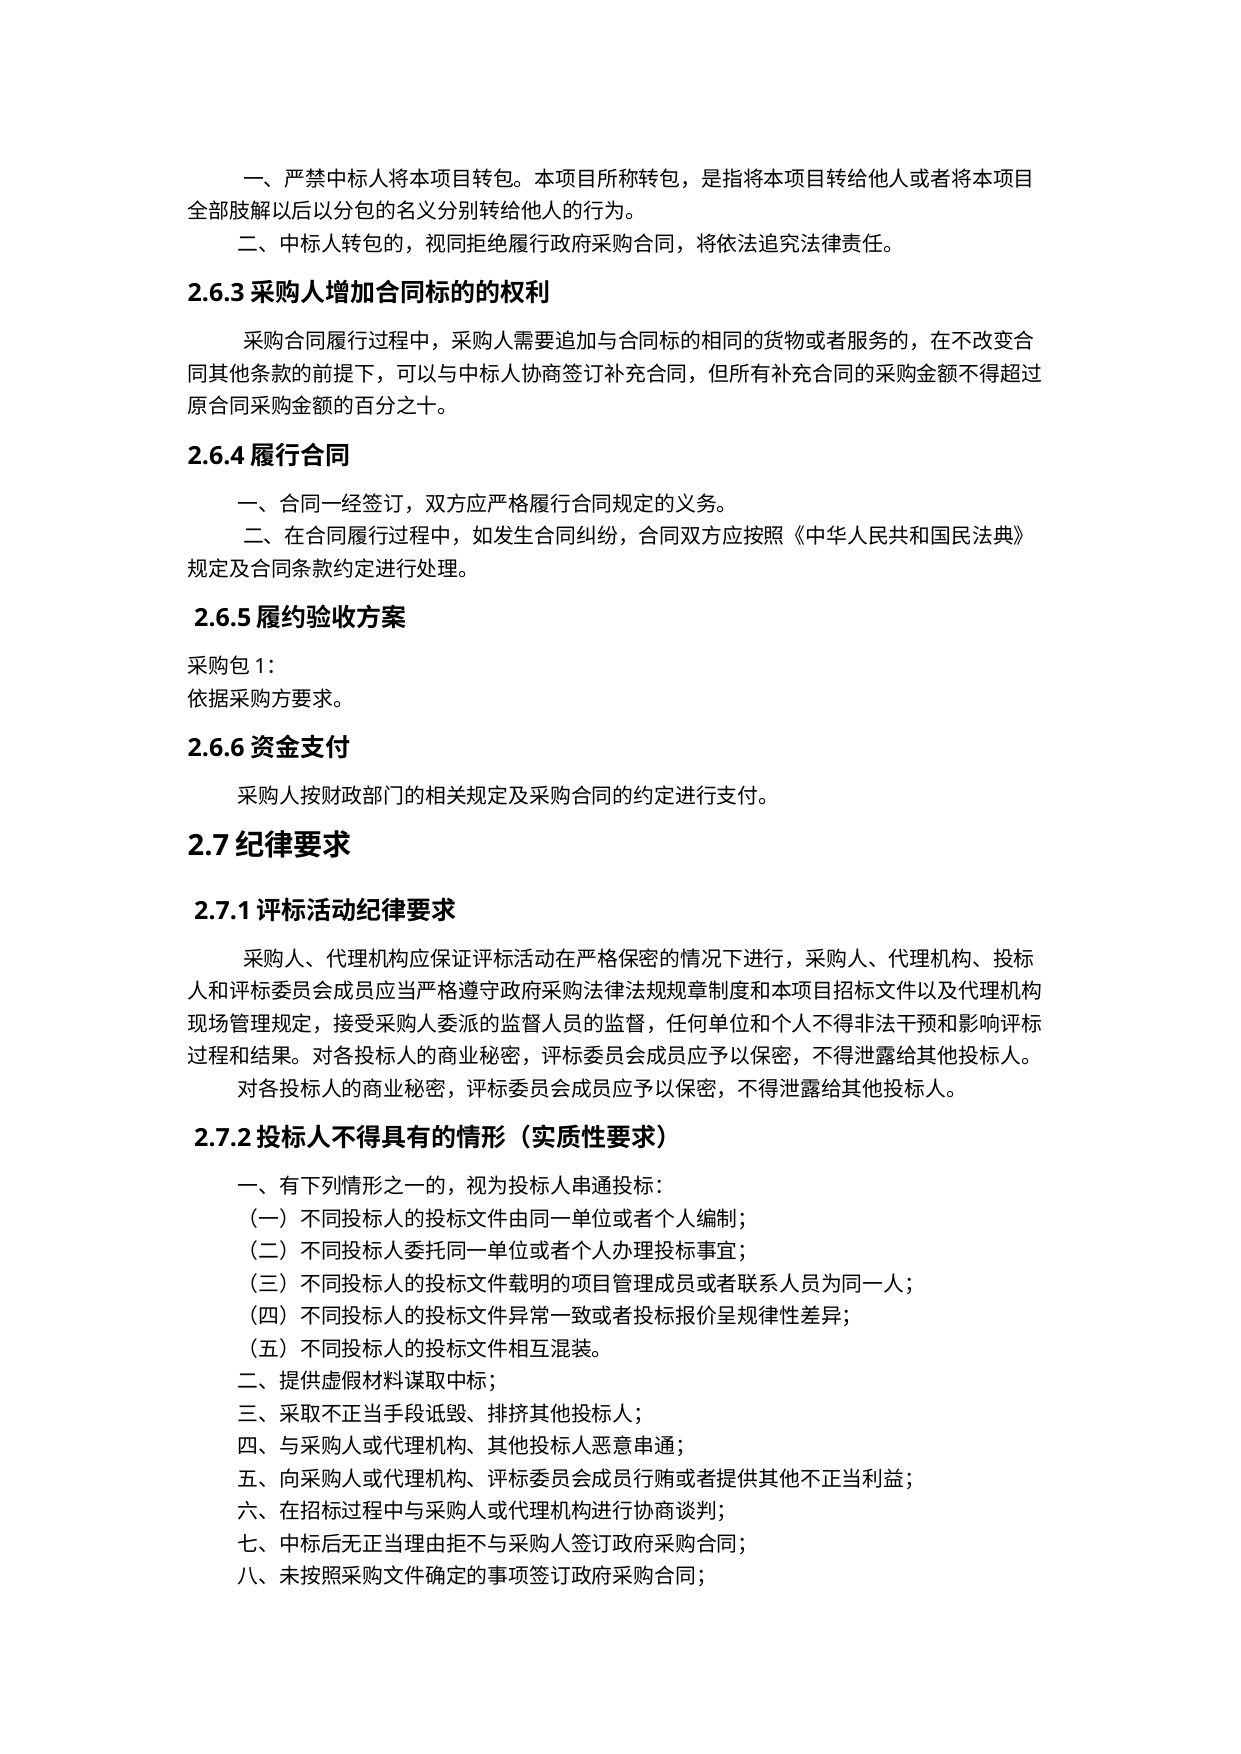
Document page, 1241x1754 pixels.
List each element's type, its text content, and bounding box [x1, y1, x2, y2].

text 采购人、代理机构应保证评标活动在严格保密的情况下进行，采购人、代理机构、投标人和评标委员会成员应当严格遵守政府采购法律法规规章制度和本项目招标文件以及代理机构现场管理规定，接受采购人委派的监督人员的监督，任何单位和个人不得非法干预和影响评标过程和结果。对各投标人的商业秘密，评标委员会成员应予以保密，不得泄露给其他投标人。 [187, 942, 1053, 1072]
text 采购人按财政部门的相关规定及采购合同的约定进行支付。 [187, 779, 1053, 812]
text 一、有下列情形之一的，视为投标人串通投标： [187, 1169, 1053, 1202]
text 五、向采购人或代理机构、评标委员会成员行贿或者提供其他不正当利益； [187, 1462, 1053, 1494]
text 三、采取不正当手段诋毁、排挤其他投标人； [187, 1397, 1053, 1429]
text 2.7.2投标人不得具有的情形（实质性要求） [187, 1104, 1053, 1169]
text 依据采购方要求。 [187, 682, 1053, 714]
text 二、在合同履行过程中，如发生合同纠纷，合同双方应按照《中华人民共和国民法典》规定及合同条款约定进行处理。 [187, 519, 1053, 584]
text 一、合同一经签订，双方应严格履行合同规定的义务。 [187, 487, 1053, 519]
text （三）不同投标人的投标文件载明的项目管理成员或者联系人员为同一人； [187, 1267, 1053, 1299]
text 六、在招标过程中与采购人或代理机构进行协商谈判； [187, 1494, 1053, 1527]
text 四、与采购人或代理机构、其他投标人恶意串通； [187, 1429, 1053, 1462]
text 二、提供虚假材料谋取中标； [187, 1364, 1053, 1397]
text 八、未按照采购文件确定的事项签订政府采购合同； [187, 1559, 1053, 1592]
text （五）不同投标人的投标文件相互混装。 [187, 1332, 1053, 1364]
text 2.6.4履行合同 [187, 422, 1053, 487]
text （四）不同投标人的投标文件异常一致或者投标报价呈规律性差异； [187, 1299, 1053, 1332]
text （二）不同投标人委托同一单位或者个人办理投标事宜； [187, 1234, 1053, 1267]
text 2.7纪律要求 [187, 812, 1053, 877]
text 2.6.3采购人增加合同标的的权利 [187, 259, 1053, 324]
text 2.6.5履约验收方案 [187, 584, 1053, 649]
text 二、中标人转包的，视同拒绝履行政府采购合同，将依法追究法律责任。 [187, 227, 1053, 259]
text 采购合同履行过程中，采购人需要追加与合同标的相同的货物或者服务的，在不改变合同其他条款的前提下，可以与中标人协商签订补充合同，但所有补充合同的采购金额不得超过原合同采购金额的百分之十。 [187, 324, 1053, 422]
text 采购包1： [187, 649, 1053, 682]
text 对各投标人的商业秘密，评标委员会成员应予以保密，不得泄露给其他投标人。 [187, 1072, 1053, 1104]
text （一）不同投标人的投标文件由同一单位或者个人编制； [187, 1202, 1053, 1234]
text 2.6.6资金支付 [187, 714, 1053, 779]
text 2.7.1评标活动纪律要求 [187, 877, 1053, 942]
text 七、中标后无正当理由拒不与采购人签订政府采购合同； [187, 1527, 1053, 1559]
text 一、严禁中标人将本项目转包。本项目所称转包，是指将本项目转给他人或者将本项目全部肢解以后以分包的名义分别转给他人的行为。 [187, 162, 1053, 227]
